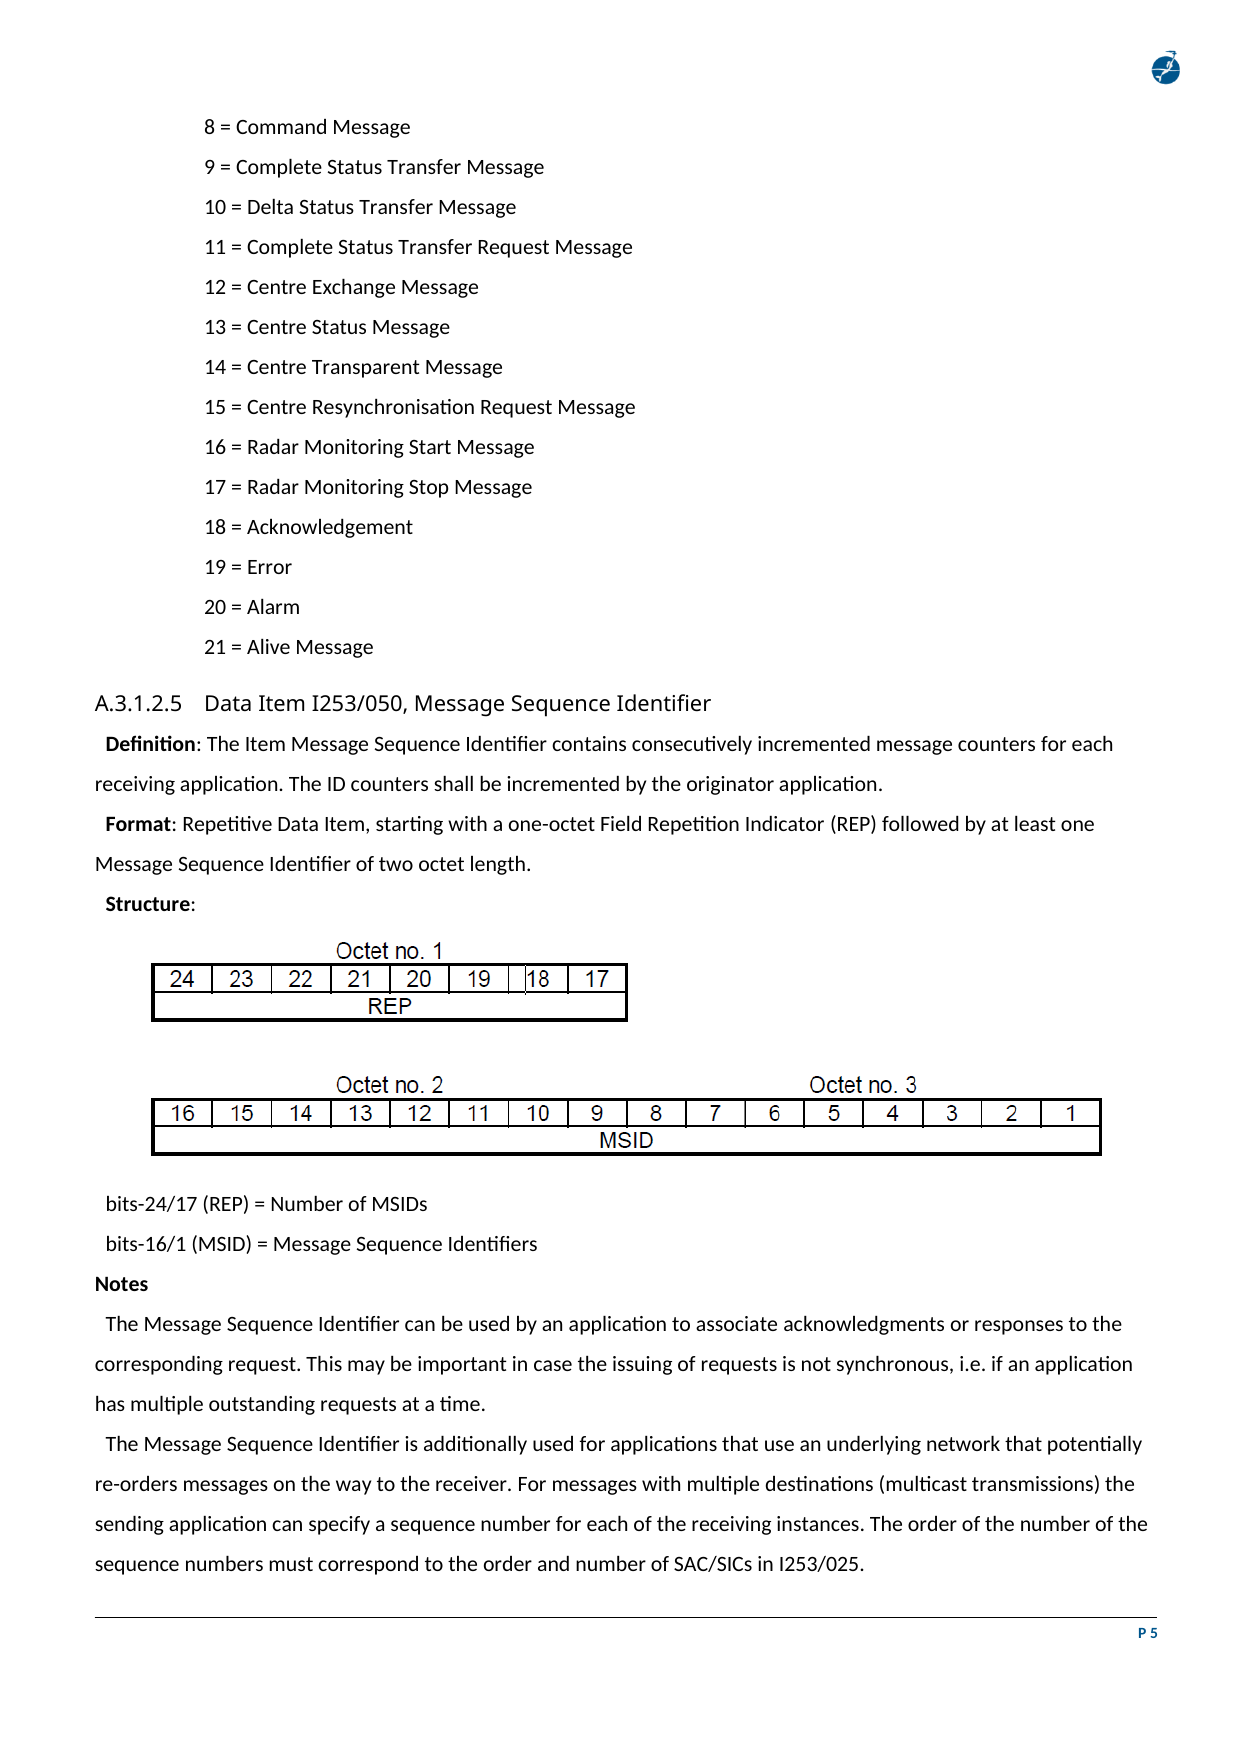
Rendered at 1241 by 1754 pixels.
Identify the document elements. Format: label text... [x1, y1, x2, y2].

text 12 = Centre Exchange Message [94, 273, 1157, 300]
text bits-24/17 (REP) = Number of MSIDs [94, 1190, 1157, 1217]
text 11 = Complete Status Transfer Request Message [94, 233, 1157, 260]
text The Message Sequence Identifier is additionally used for applications that use an underlying network that potentially re-orders messages on the way to the receiver. For messages with multiple destinations (multicast transmissions) the sending application can specify a sequence number for each of the receiving instances. The order of the number of the sequence numbers must correspond to the order and number of SAC/SICs in I253/025. [94, 1430, 1157, 1577]
text bits-16/1 (MSID) = Message Sequence Identifiers [94, 1230, 1157, 1257]
text Format: Repetitive Data Item, starting with a one-octet Field Repetition Indicator (REP) followed by at least one Message Sequence Identifier of two octet length. [94, 810, 1157, 877]
text The Message Sequence Identifier can be used by an application to associate acknowledgments or responses to the corresponding request. This may be important in case the issuing of requests is not synchronous, i.e. if an application has multiple outstanding requests at a time. [94, 1310, 1157, 1417]
text 21 = Alive Message [94, 633, 1157, 660]
text 18 = Acknowledgement [94, 513, 1157, 540]
text 17 = Radar Monitoring Stop Message [94, 473, 1157, 500]
list Data Item I253/050, Message Sequence Identifier [94, 686, 1157, 718]
text 16 = Radar Monitoring Start Message [94, 433, 1157, 460]
text 19 = Error [94, 553, 1157, 580]
text 20 = Alarm [94, 593, 1157, 620]
text 15 = Centre Resynchronisation Request Message [94, 393, 1157, 420]
text 13 = Centre Status Message [94, 313, 1157, 340]
text 8 = Command Message [94, 113, 1157, 140]
text 10 = Delta Status Transfer Message [94, 193, 1157, 220]
text Notes [94, 1270, 1157, 1297]
text 14 = Centre Transparent Message [94, 353, 1157, 380]
picture [1120, 0, 1239, 119]
text 9 = Complete Status Transfer Message [94, 153, 1157, 180]
text Definition: The Item Message Sequence Identifier contains consecutively incremented message counters for each receiving application. The ID counters shall be incremented by the originator application. [94, 730, 1157, 797]
text Structure: [94, 890, 1157, 917]
picture [136, 930, 1117, 1179]
